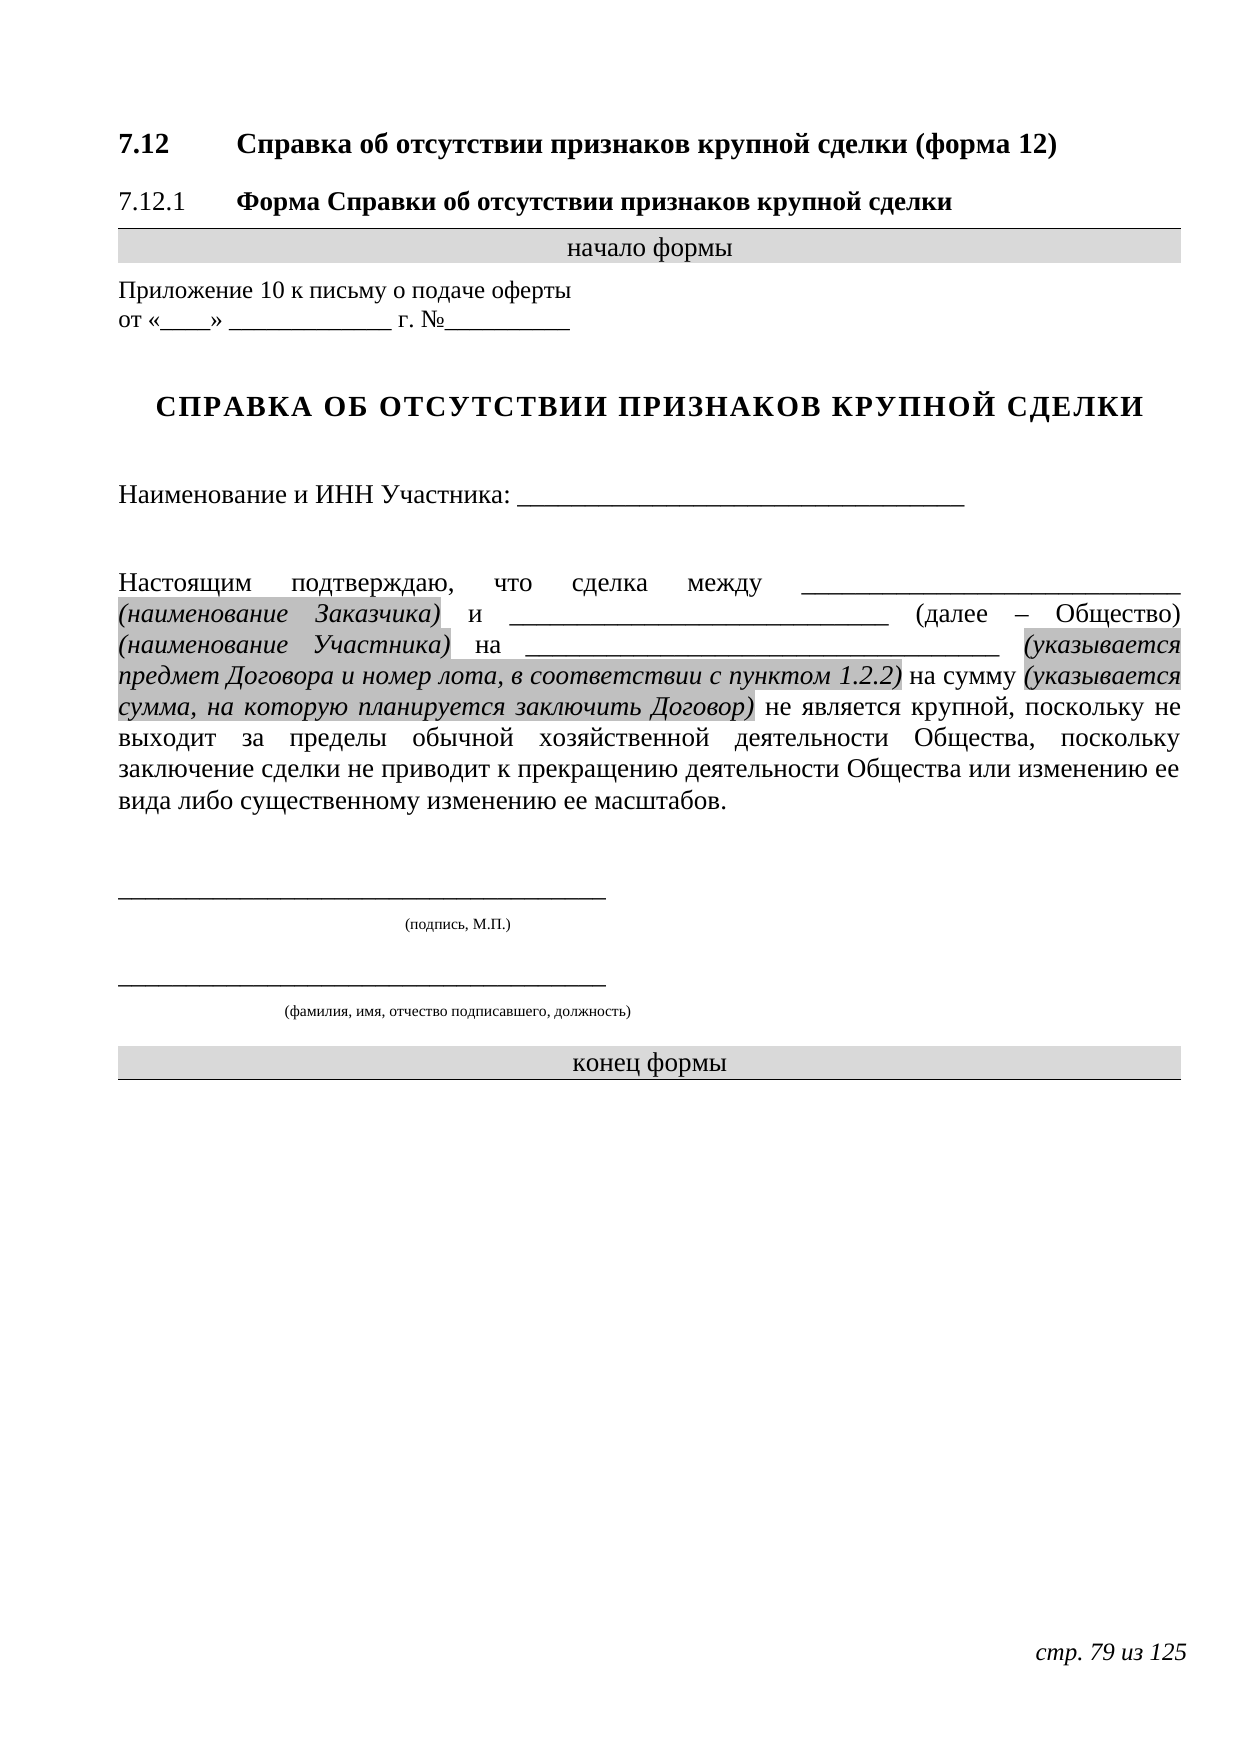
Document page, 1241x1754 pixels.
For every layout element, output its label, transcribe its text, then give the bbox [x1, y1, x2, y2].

subtitle Справка об отсутствии признаков крупной сделки (форма 12) [118, 126, 1181, 160]
text (фамилия, имя, отчество подписавшего, должность) [118, 1002, 797, 1033]
list Форма Справки об отсутствии признаков крупной сделки [118, 185, 1181, 216]
text Справка об отсутствии признаков крупной сделки [118, 389, 1181, 422]
text конец формы [118, 1046, 1181, 1079]
text Настоящим подтверждаю, что сделка между ____________________________ (наименование Заказчика) и ____________________________ (далее – Общество) (наименование Участника) на ___________________________________ (указывается предмет Договора и номер лота, в соответствии с пунктом 1.2.2) на сумму (указывается сумма, на которую планируется заключить Договор) не является крупной, поскольку не выходит за пределы обычной хозяйственной деятельности Общества, поскольку заключение сделки не приводит к прекращению деятельности Общества или изменению ее вида либо существенному изменению ее масштабов. [118, 566, 1181, 815]
text ____________________________________ [118, 958, 1181, 989]
text ____________________________________ [118, 871, 1181, 902]
text Наименование и ИНН Участника: _________________________________ [118, 478, 1181, 509]
text Приложение 10 к письму о подаче оферты от «____» _____________ г. №__________ [118, 275, 1181, 333]
text (подпись, М.П.) [118, 915, 797, 946]
text начало формы [118, 229, 1181, 263]
